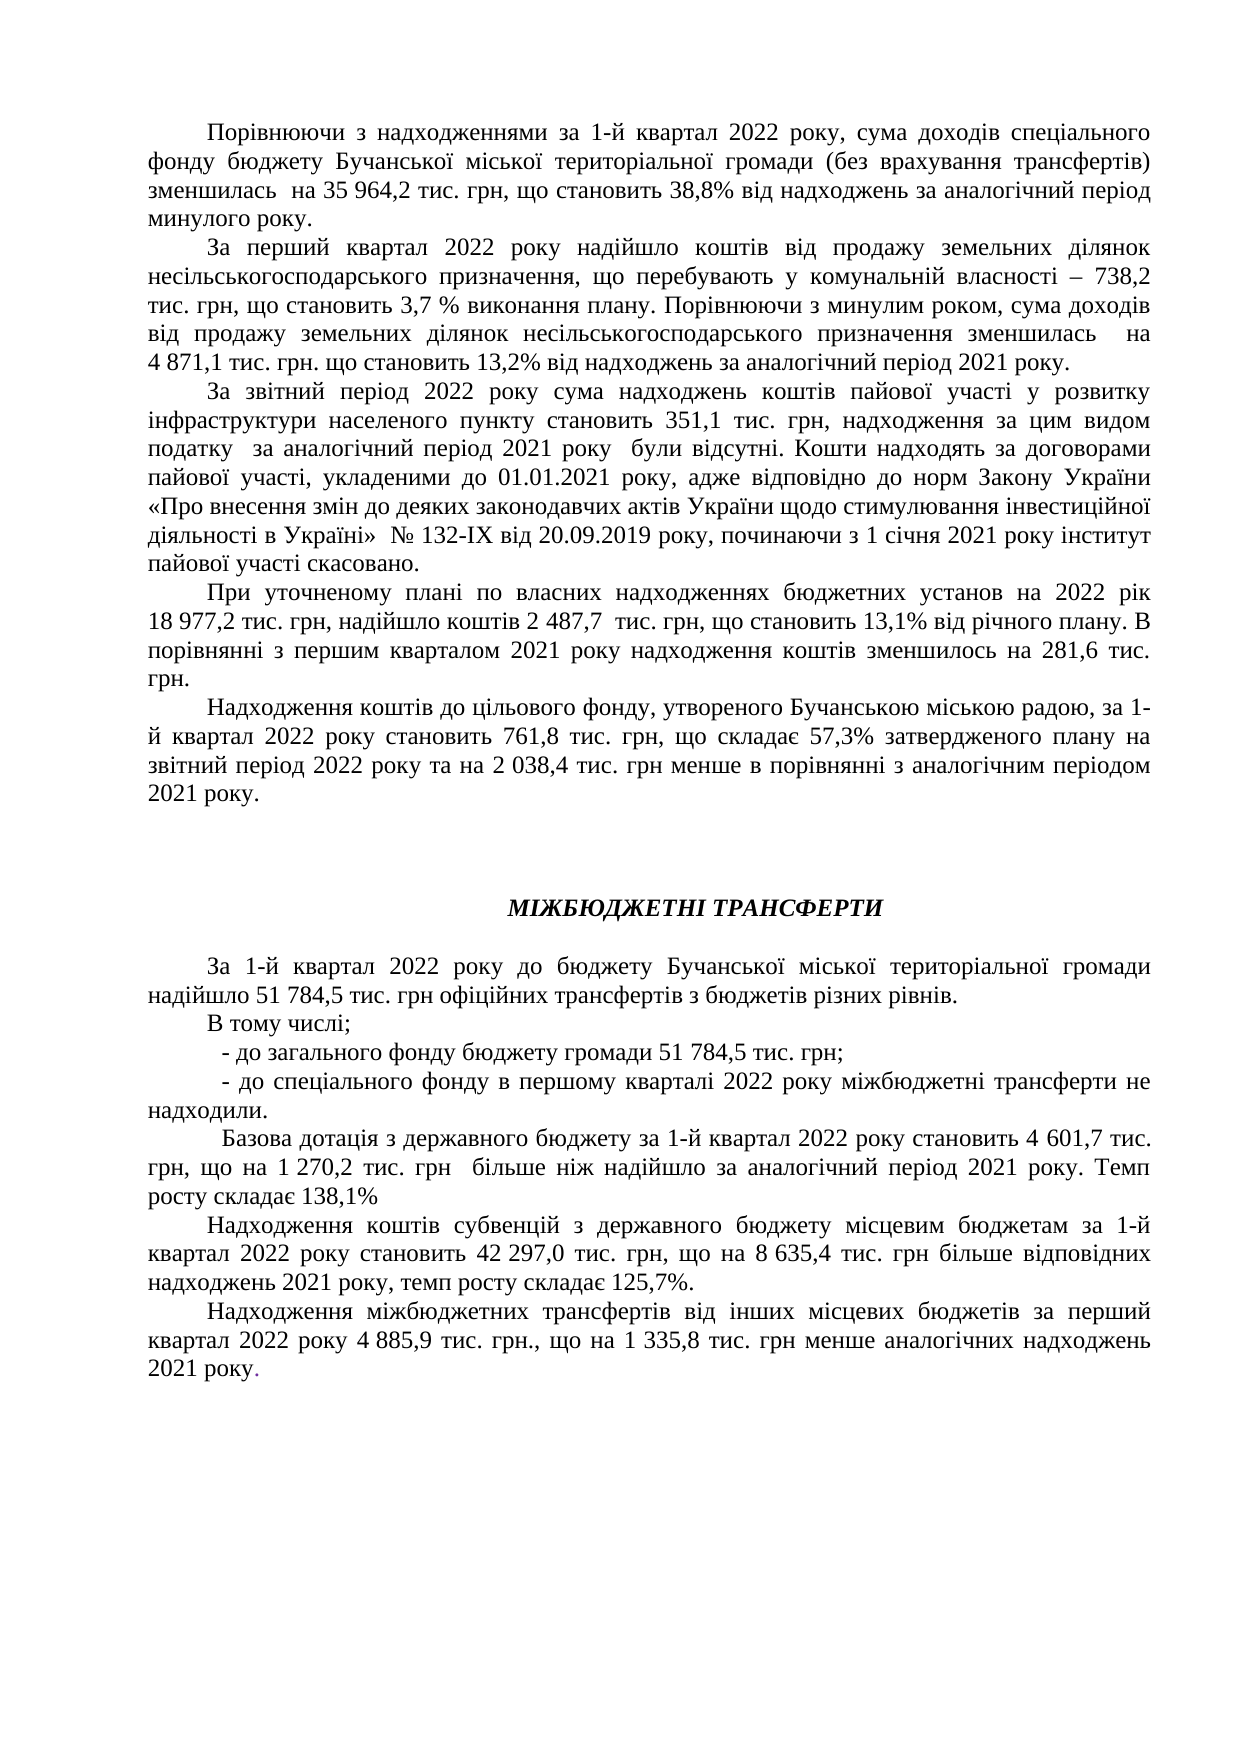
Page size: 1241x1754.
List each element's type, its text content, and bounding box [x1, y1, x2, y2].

text Надходження міжбюджетних трансфертів від інших місцевих бюджетів за перший квартал 2022 року 4 885,9 тис. грн., що на 1 335,8 тис. грн менше аналогічних надходжень 2021 року. [148, 1296, 1152, 1382]
text Базова дотація з державного бюджету за 1-й квартал 2022 року становить 4 601,7 тис. грн, що на 1 270,2 тис. грн більше ніж надійшло за аналогічний період 2021 року. Темп росту складає 138,1% [148, 1123, 1152, 1210]
text За звітний період 2022 року сума надходжень коштів пайової участі у розвитку інфраструктури населеного пункту становить 351,1 тис. грн, надходження за цим видом податку за аналогічний період 2021 року були відсутні. Кошти надходять за договорами пайової участі, укладеними до 01.01.2021 року, адже відповідно до норм Закону України «Про внесення змін до деяких законодавчих актів України щодо стимулювання інвестиційної діяльності в Україні» № 132-ІХ від 20.09.2019 року, починаючи з 1 січня 2021 року інститут пайової участі скасовано. [148, 376, 1152, 577]
text - до спеціального фонду в першому кварталі 2022 року міжбюджетні трансферти не надходили. [148, 1066, 1152, 1123]
text Надходження коштів субвенцій з державного бюджету місцевим бюджетам за 1-й квартал 2022 року становить 42 297,0 тис. грн, що на 8 635,4 тис. грн більше відповідних надходжень 2021 року, темп росту складає 125,7%. [148, 1210, 1152, 1296]
text МІЖБЮДЖЕТНІ ТРАНСФЕРТИ [148, 893, 1152, 922]
text За перший квартал 2022 року надійшло коштів від продажу земельних ділянок несільськогосподарського призначення, що перебувають у комунальній власності – 738,2 тис. грн, що становить 3,7 % виконання плану. Порівнюючи з минулим роком, сума доходів від продажу земельних ділянок несільськогосподарського призначення зменшилась на 4 871,1 тис. грн. що становить 13,2% від надходжень за аналогічний період 2021 року. [148, 232, 1152, 376]
text - до загального фонду бюджету громади 51 784,5 тис. грн; [148, 1037, 1152, 1066]
text В тому числі; [148, 1008, 1152, 1037]
text За 1-й квартал 2022 року до бюджету Бучанської міської територіальної громади надійшло 51 784,5 тис. грн офіційних трансфертів з бюджетів різних рівнів. [148, 951, 1152, 1008]
text Порівнюючи з надходженнями за 1-й квартал 2022 року, сума доходів спеціального фонду бюджету Бучанської міської територіальної громади (без врахування трансфертів) зменшилась на 35 964,2 тис. грн, що становить 38,8% від надходжень за аналогічний період минулого року. [148, 117, 1152, 232]
text При уточненому плані по власних надходженнях бюджетних установ на 2022 рік 18 977,2 тис. грн, надійшло коштів 2 487,7 тис. грн, що становить 13,1% від річного плану. В порівнянні з першим кварталом 2021 року надходження коштів зменшилось на 281,6 тис. грн. [148, 577, 1152, 692]
text Надходження коштів до цільового фонду, утвореного Бучанською міською радою, за 1-й квартал 2022 року становить 761,8 тис. грн, що складає 57,3% затвердженого плану на звітний період 2022 року та на 2 038,4 тис. грн менше в порівнянні з аналогічним періодом 2021 року. [148, 692, 1152, 807]
